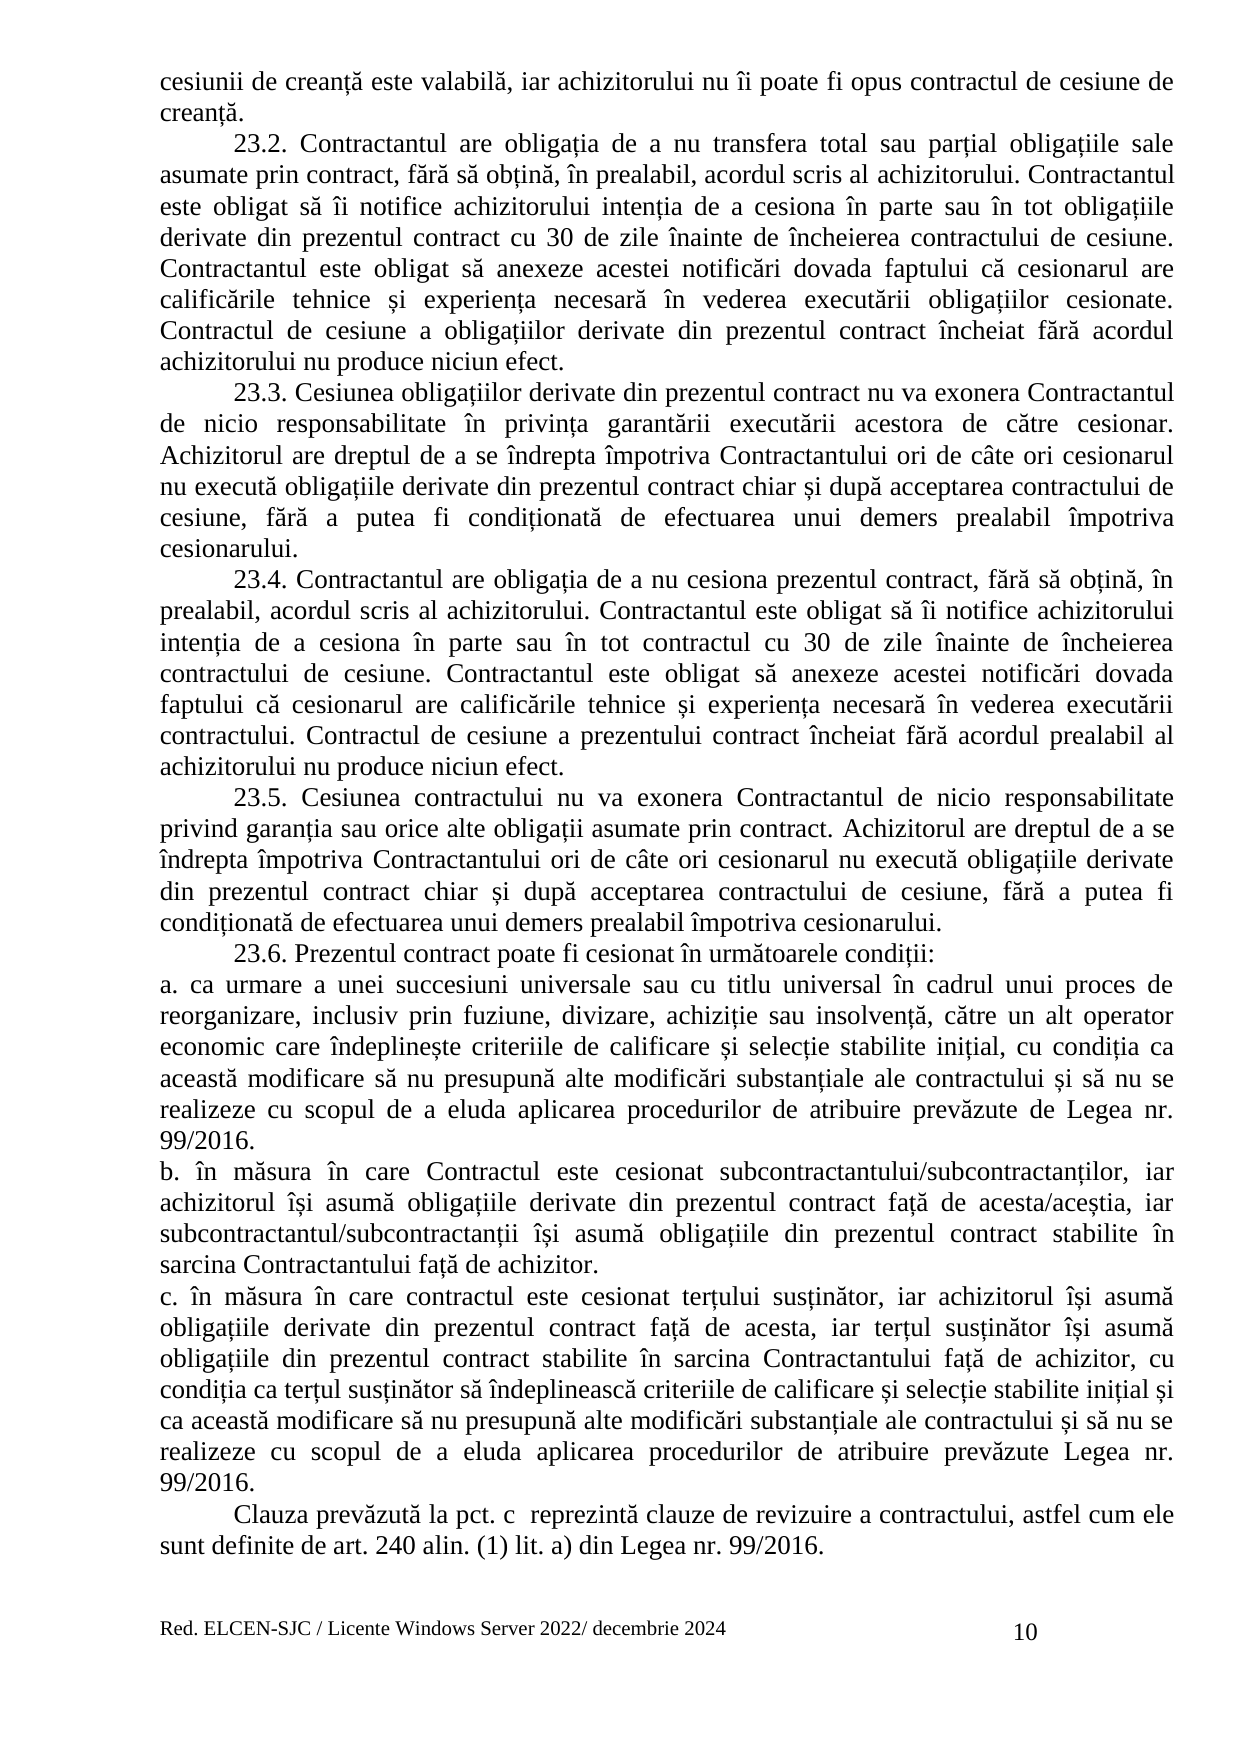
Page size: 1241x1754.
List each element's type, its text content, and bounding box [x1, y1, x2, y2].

text 23.6. Prezentul contract poate fi cesionat în următoarele condiții: [159, 937, 1175, 968]
text 23.2. Contractantul are obligația de a nu transfera total sau parțial obligațiile sale asumate prin contract, fără să obțină, în prealabil, acordul scris al achizitorului. Contractantul este obligat să îi notifice achizitorului intenția de a cesiona în parte sau în tot obligațiile derivate din prezentul contract cu 30 de zile înainte de încheierea contractului de cesiune. Contractantul este obligat să anexeze acestei notificări dovada faptului că cesionarul are calificările tehnice și experiența necesară în vederea executării obligațiilor cesionate. Contractul de cesiune a obligațiilor derivate din prezentul contract încheiat fără acordul achizitorului nu produce niciun efect. [159, 127, 1175, 376]
text Clauza prevăzută la pct. c reprezintă clauze de revizuire a contractului, astfel cum ele sunt definite de art. 240 alin. (1) lit. a) din Legea nr. 99/2016. [159, 1498, 1175, 1560]
text c. în măsura în care contractul este cesionat terțului susținător, iar achizitorul își asumă obligațiile derivate din prezentul contract față de acesta, iar terțul susținător își asumă obligațiile din prezentul contract stabilite în sarcina Contractantului față de achizitor, cu condiția ca terțul susținător să îndeplinească criteriile de calificare și selecție stabilite inițial și ca această modificare să nu presupună alte modificări substanțiale ale contractului și să nu se realizeze cu scopul de a eluda aplicarea procedurilor de atribuire prevăzute Legea nr. 99/2016. [159, 1280, 1175, 1498]
text 23.5. Cesiunea contractului nu va exonera Contractantul de nicio responsabilitate privind garanția sau orice alte obligații asumate prin contract. Achizitorul are dreptul de a se îndrepta împotriva Contractantului ori de câte ori cesionarul nu execută obligațiile derivate din prezentul contract chiar și după acceptarea contractului de cesiune, fără a putea fi condiționată de efectuarea unui demers prealabil împotriva cesionarului. [159, 781, 1175, 937]
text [159, 65, 1175, 127]
text b. în măsura în care Contractul este cesionat subcontractantului/subcontractanților, iar achizitorul își asumă obligațiile derivate din prezentul contract față de acesta/aceștia, iar subcontractantul/subcontractanții își asumă obligațiile din prezentul contract stabilite în sarcina Contractantului față de achizitor. [159, 1155, 1175, 1280]
text 23.3. Cesiunea obligațiilor derivate din prezentul contract nu va exonera Contractantul de nicio responsabilitate în privința garantării executării acestora de către cesionar. Achizitorul are dreptul de a se îndrepta împotriva Contractantului ori de câte ori cesionarul nu execută obligațiile derivate din prezentul contract chiar și după acceptarea contractului de cesiune, fără a putea fi condiționată de efectuarea unui demers prealabil împotriva cesionarului. [159, 376, 1175, 563]
text 23.4. Contractantul are obligația de a nu cesiona prezentul contract, fără să obțină, în prealabil, acordul scris al achizitorului. Contractantul este obligat să îi notifice achizitorului intenția de a cesiona în parte sau în tot contractul cu 30 de zile înainte de încheierea contractului de cesiune. Contractantul este obligat să anexeze acestei notificări dovada faptului că cesionarul are calificările tehnice și experiența necesară în vederea executării contractului. Contractul de cesiune a prezentului contract încheiat fără acordul prealabil al achizitorului nu produce niciun efect. [159, 563, 1175, 781]
text a. ca urmare a unei succesiuni universale sau cu titlu universal în cadrul unui proces de reorganizare, inclusiv prin fuziune, divizare, achiziție sau insolvență, către un alt operator economic care îndeplinește criteriile de calificare și selecție stabilite inițial, cu condiția ca această modificare să nu presupună alte modificări substanțiale ale contractului și să nu se realizeze cu scopul de a eluda aplicarea procedurilor de atribuire prevăzute de Legea nr. 99/2016. [159, 968, 1175, 1155]
